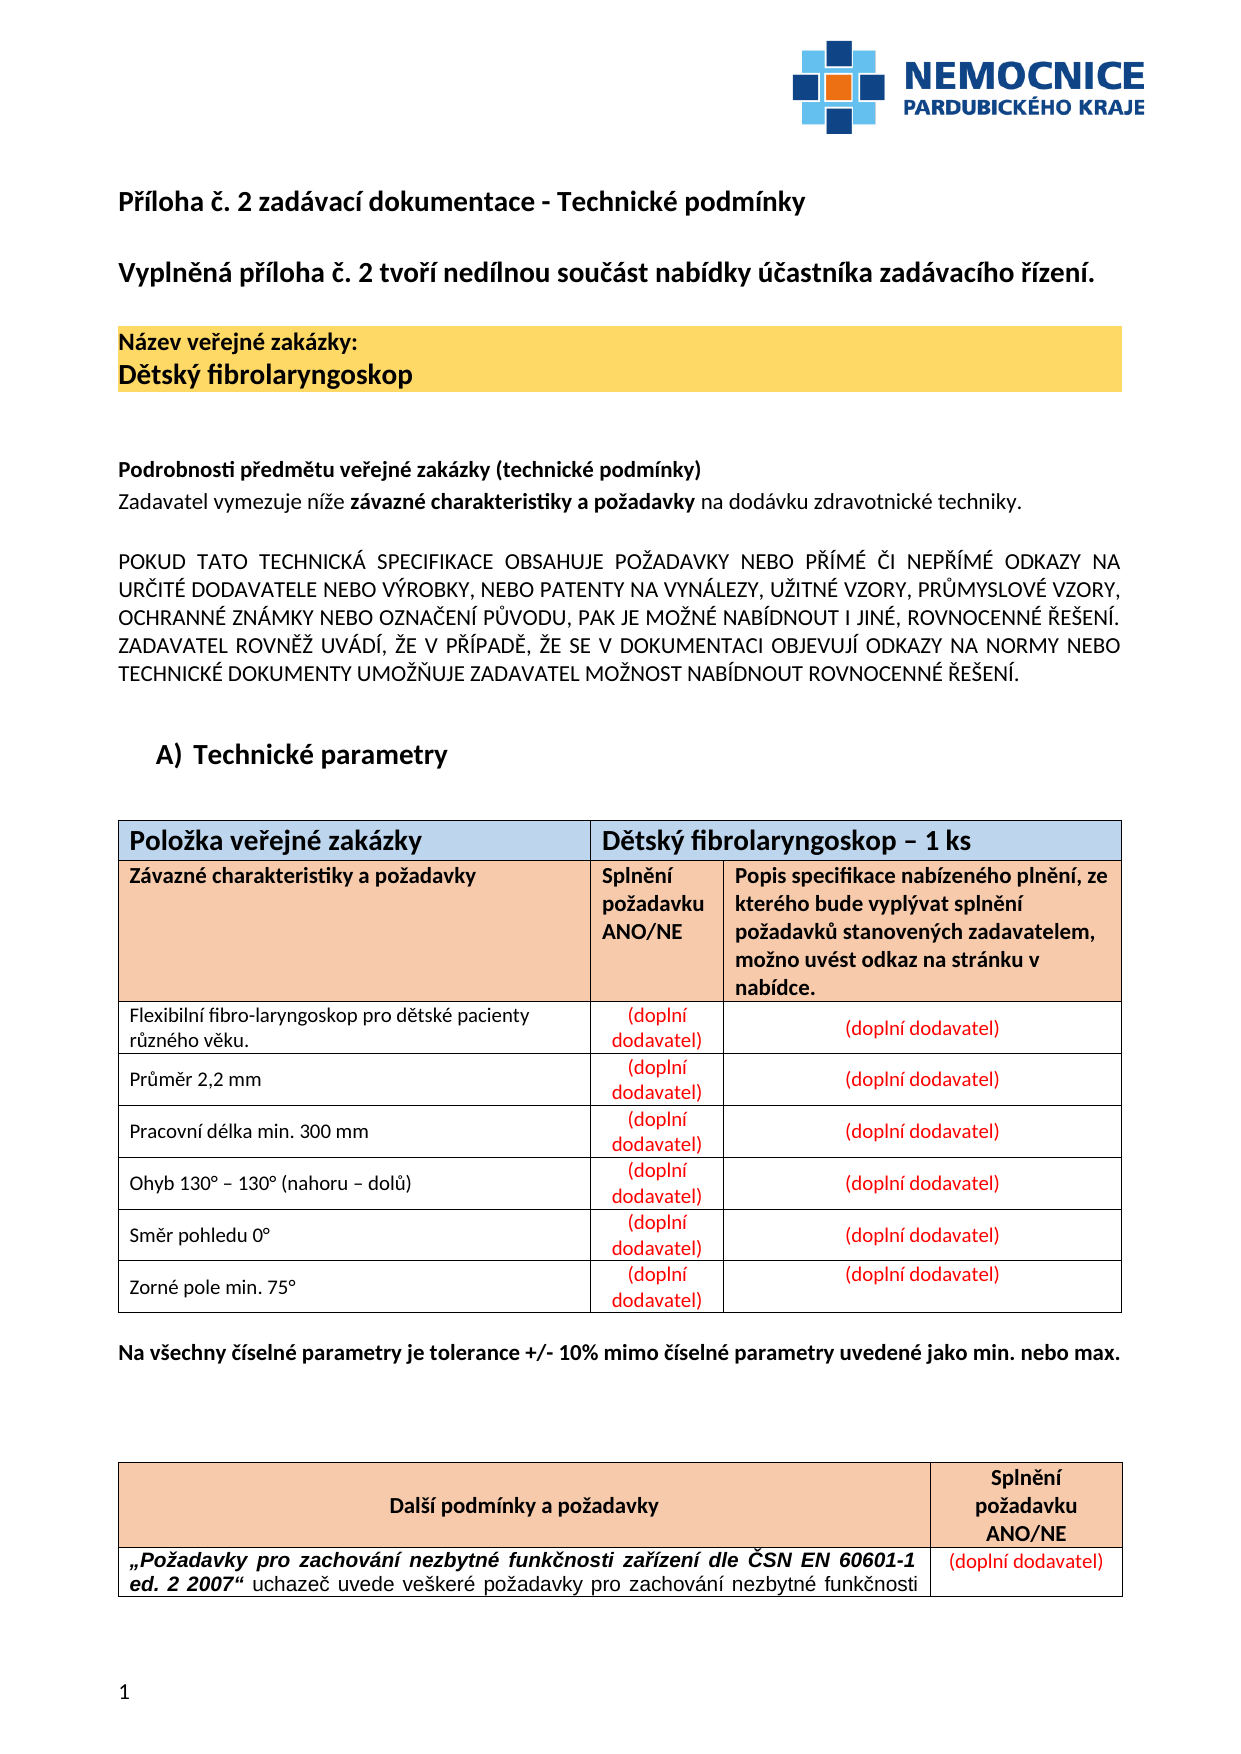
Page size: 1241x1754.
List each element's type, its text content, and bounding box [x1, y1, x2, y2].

subtitle Technické parametry [156, 736, 1122, 772]
table_cell Závazné charakteristiky a požadavky [119, 861, 590, 1001]
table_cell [119, 1548, 930, 1596]
table_cell (doplní dodavatel) [591, 1210, 723, 1260]
subtitle Dětský fibrolaryngoskop [118, 356, 1122, 392]
table_cell Flexibilní fibro-laryngoskop pro dětské pacienty různého věku. [119, 1002, 590, 1053]
table_cell (doplní dodavatel) [591, 1054, 723, 1105]
table_header Splnění požadavku ANO/NE [931, 1463, 1122, 1547]
table_cell (doplní dodavatel) [724, 1261, 1121, 1312]
table_cell (doplní dodavatel) [724, 1106, 1121, 1157]
table_cell (doplní dodavatel) [591, 1002, 723, 1053]
picture [791, 39, 1145, 135]
text Vyplněná příloha č. 2 tvoří nedílnou součást nabídky účastníka zadávacího řízení. [118, 254, 1122, 290]
table_header Další podmínky a požadavky [119, 1463, 930, 1547]
table_header Položka veřejné zakázky [119, 821, 590, 860]
text Zadavatel vymezuje níže závazné charakteristiky a požadavky na dodávku zdravotnické techniky. [118, 487, 1122, 515]
table_cell (doplní dodavatel) [591, 1261, 723, 1312]
table_cell (doplní dodavatel) [724, 1158, 1121, 1208]
text POKUD TATO TECHNICKÁ SPECIFIKACE OBSAHUJE POŽADAVKY NEBO PŘÍMÉ ČI NEPŘÍMÉ ODKAZY NA URČITÉ DODAVATELE NEBO VÝROBKY, NEBO PATENTY NA VYNÁLEZY, UŽITNÉ VZORY, PRŮMYSLOVÉ VZORY, OCHRANNÉ ZNÁMKY NEBO OZNAČENÍ PŮVODU, PAK JE MOŽNÉ NABÍDNOUT I JINÉ, ROVNOCENNÉ ŘEŠENÍ. ZADAVATEL ROVNĚŽ UVÁDÍ, ŽE V PŘÍPADĚ, ŽE SE V DOKUMENTACI OBJEVUJÍ ODKAZY NA NORMY NEBO TECHNICKÉ DOKUMENTY UMOŽŇUJE ZADAVATEL MOŽNOST NABÍDNOUT ROVNOCENNÉ ŘEŠENÍ. [118, 547, 1122, 687]
table_cell (doplní dodavatel) [931, 1548, 1122, 1596]
table_header Dětský fibrolaryngoskop – 1 ks [591, 821, 1121, 860]
table_cell Průměr 2,2 mm [119, 1054, 590, 1105]
table_cell (doplní dodavatel) [591, 1106, 723, 1157]
table_cell Popis specifikace nabízeného plnění, ze kterého bude vyplývat splnění požadavků stanovených zadavatelem, možno uvést odkaz na stránku v nabídce. [724, 861, 1121, 1001]
text Název veřejné zakázky: [118, 326, 1122, 356]
table_cell (doplní dodavatel) [591, 1158, 723, 1208]
text Příloha č. 2 zadávací dokumentace - Technické podmínky [118, 183, 1122, 219]
text Podrobnosti předmětu veřejné zakázky (technické podmínky) [118, 455, 1122, 483]
table_cell (doplní dodavatel) [724, 1002, 1121, 1053]
table_cell Pracovní délka min. 300 mm [119, 1106, 590, 1157]
table_cell (doplní dodavatel) [724, 1210, 1121, 1260]
table_cell Zorné pole min. 75° [119, 1261, 590, 1312]
subtitle Na všechny číselné parametry je tolerance +/- 10% mimo číselné parametry uvedené jako min. nebo max. [118, 1338, 1122, 1366]
table_cell (doplní dodavatel) [724, 1054, 1121, 1105]
table_cell Splnění požadavku ANO/NE [591, 861, 723, 1001]
table_cell Ohyb 130° – 130° (nahoru – dolů) [119, 1158, 590, 1208]
table_cell Směr pohledu 0° [119, 1210, 590, 1260]
